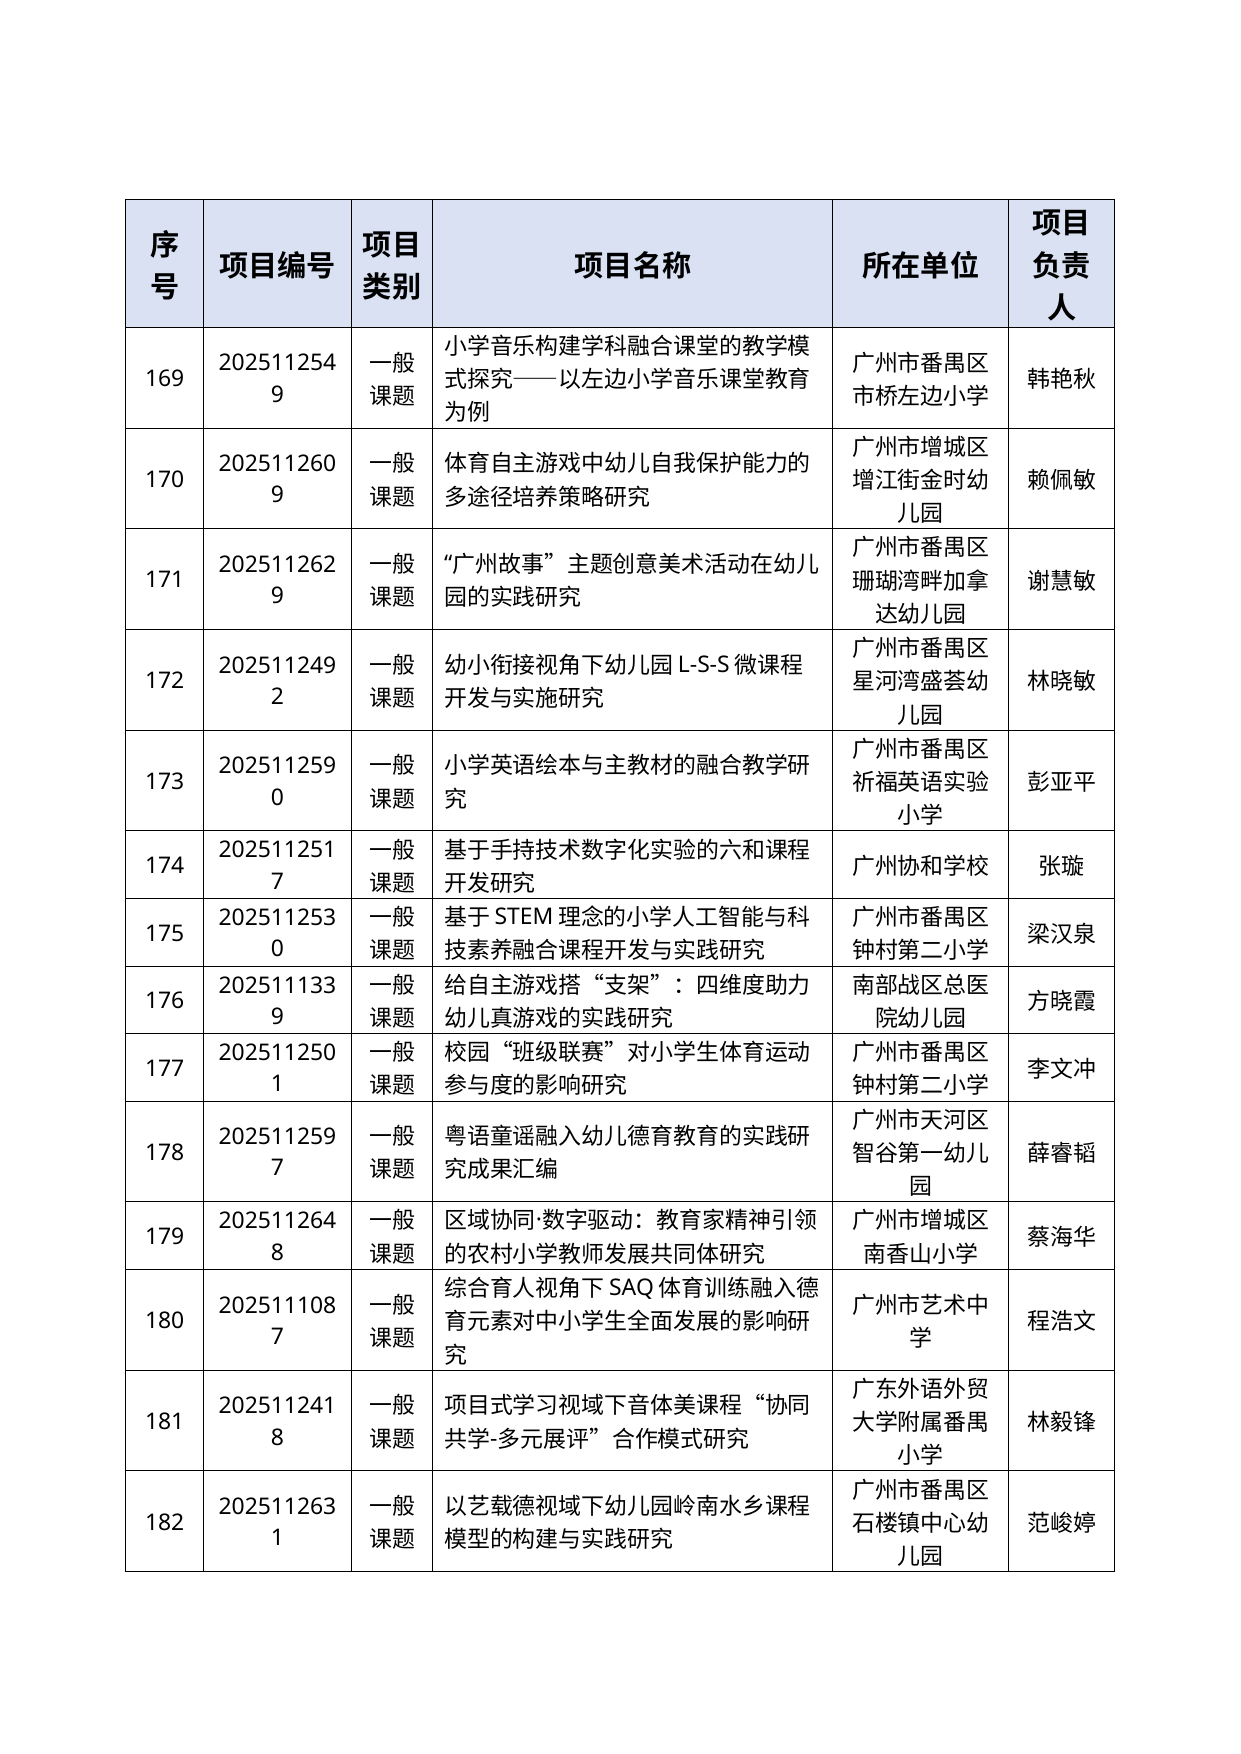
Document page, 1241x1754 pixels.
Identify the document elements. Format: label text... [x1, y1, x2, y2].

table_cell 幼小衔接视角下幼儿园L-S-S微课程开发与实施研究 [433, 630, 832, 730]
table_cell 一般课题 [352, 630, 432, 730]
table_cell 181 [126, 1371, 203, 1470]
table_cell 校园“班级联赛”对小学生体育运动参与度的影响研究 [433, 1034, 832, 1101]
table_cell 广州协和学校 [833, 831, 1008, 898]
table_cell 2025112418 [204, 1371, 351, 1470]
table_cell 2025112492 [204, 630, 351, 730]
table_cell 一般课题 [352, 1371, 432, 1470]
table_cell 171 [126, 529, 203, 629]
table_cell 基于STEM理念的小学人工智能与科技素养融合课程开发与实践研究 [433, 899, 832, 966]
table_cell 一般课题 [352, 1034, 432, 1101]
table_cell 梁汉泉 [1009, 899, 1114, 966]
table_cell 体育自主游戏中幼儿自我保护能力的多途径培养策略研究 [433, 429, 832, 528]
table_cell 2025112501 [204, 1034, 351, 1101]
table_cell 一般课题 [352, 1270, 432, 1370]
table_cell 广州市番禺区钟村第二小学 [833, 899, 1008, 966]
table_cell 172 [126, 630, 203, 730]
table_cell 广州市番禺区石楼镇中心幼儿园 [833, 1471, 1008, 1571]
table_cell 方晓霞 [1009, 967, 1114, 1033]
table_cell 广州市番禺区市桥左边小学 [833, 328, 1008, 427]
table_cell “广州故事”主题创意美术活动在幼儿园的实践研究 [433, 529, 832, 629]
table_cell 韩艳秋 [1009, 328, 1114, 427]
table_cell 广东外语外贸大学附属番禺小学 [833, 1371, 1008, 1470]
table_cell 综合育人视角下SAQ体育训练融入德育元素对中小学生全面发展的影响研究 [433, 1270, 832, 1370]
table_cell 170 [126, 429, 203, 528]
table_cell 2025111339 [204, 967, 351, 1033]
table_cell 179 [126, 1202, 203, 1269]
table_header 所在单位 [833, 200, 1008, 327]
table_cell 广州市增城区南香山小学 [833, 1202, 1008, 1269]
table_cell 林毅锋 [1009, 1371, 1114, 1470]
table_cell 以艺载德视域下幼儿园岭南水乡课程模型的构建与实践研究 [433, 1471, 832, 1571]
table_header 项目名称 [433, 200, 832, 327]
table_cell 广州市番禺区珊瑚湾畔加拿达幼儿园 [833, 529, 1008, 629]
table_header 项目类别 [352, 200, 432, 327]
table_cell 蔡海华 [1009, 1202, 1114, 1269]
table_cell 169 [126, 328, 203, 427]
table_cell 薛睿韬 [1009, 1102, 1114, 1201]
table_cell 一般课题 [352, 899, 432, 966]
table_cell 一般课题 [352, 1202, 432, 1269]
table_cell 广州市增城区增江街金时幼儿园 [833, 429, 1008, 528]
table_cell 基于手持技术数字化实验的六和课程开发研究 [433, 831, 832, 898]
table_cell 一般课题 [352, 529, 432, 629]
table_cell 广州市番禺区星河湾盛荟幼儿园 [833, 630, 1008, 730]
table_cell 林晓敏 [1009, 630, 1114, 730]
table_cell 赖佩敏 [1009, 429, 1114, 528]
table_cell 小学英语绘本与主教材的融合教学研究 [433, 731, 832, 830]
table_cell 一般课题 [352, 731, 432, 830]
table_cell 2025112609 [204, 429, 351, 528]
table_cell 173 [126, 731, 203, 830]
table_cell 174 [126, 831, 203, 898]
table_cell 175 [126, 899, 203, 966]
table_cell 谢慧敏 [1009, 529, 1114, 629]
table_cell 广州市番禺区钟村第二小学 [833, 1034, 1008, 1101]
table_cell 范峻婷 [1009, 1471, 1114, 1571]
table_cell 2025112631 [204, 1471, 351, 1571]
table_cell 粤语童谣融入幼儿德育教育的实践研究成果汇编 [433, 1102, 832, 1201]
table_cell 2025112530 [204, 899, 351, 966]
table_cell 小学音乐构建学科融合课堂的教学模式探究——以左边小学音乐课堂教育为例 [433, 328, 832, 427]
table_cell 2025111087 [204, 1270, 351, 1370]
table_cell 张璇 [1009, 831, 1114, 898]
table_cell 程浩文 [1009, 1270, 1114, 1370]
table_cell 李文冲 [1009, 1034, 1114, 1101]
table_cell 项目式学习视域下音体美课程“协同共学-多元展评”合作模式研究 [433, 1371, 832, 1470]
table_cell 南部战区总医院幼儿园 [833, 967, 1008, 1033]
table_cell 180 [126, 1270, 203, 1370]
table_cell 区域协同·数字驱动：教育家精神引领的农村小学教师发展共同体研究 [433, 1202, 832, 1269]
table_cell 广州市天河区智谷第一幼儿园 [833, 1102, 1008, 1201]
table_cell 2025112590 [204, 731, 351, 830]
table_cell 一般课题 [352, 967, 432, 1033]
table_cell 2025112597 [204, 1102, 351, 1201]
table_cell 182 [126, 1471, 203, 1571]
table_cell 一般课题 [352, 1471, 432, 1571]
table_header 项目 负责人 [1009, 200, 1114, 327]
table_cell 178 [126, 1102, 203, 1201]
table_cell 176 [126, 967, 203, 1033]
table_cell 广州市番禺区祈福英语实验小学 [833, 731, 1008, 830]
table_cell 给自主游戏搭“支架”：四维度助力幼儿真游戏的实践研究 [433, 967, 832, 1033]
table_cell 2025112549 [204, 328, 351, 427]
table_cell 广州市艺术中学 [833, 1270, 1008, 1370]
table_cell 2025112629 [204, 529, 351, 629]
table_header 项目编号 [204, 200, 351, 327]
table_cell 2025112517 [204, 831, 351, 898]
table_header 序号 [126, 200, 203, 327]
table_cell 一般课题 [352, 1102, 432, 1201]
table_cell 2025112648 [204, 1202, 351, 1269]
table_cell 一般课题 [352, 831, 432, 898]
table_cell 一般课题 [352, 328, 432, 427]
table_cell 彭亚平 [1009, 731, 1114, 830]
table_cell 177 [126, 1034, 203, 1101]
table_cell 一般课题 [352, 429, 432, 528]
